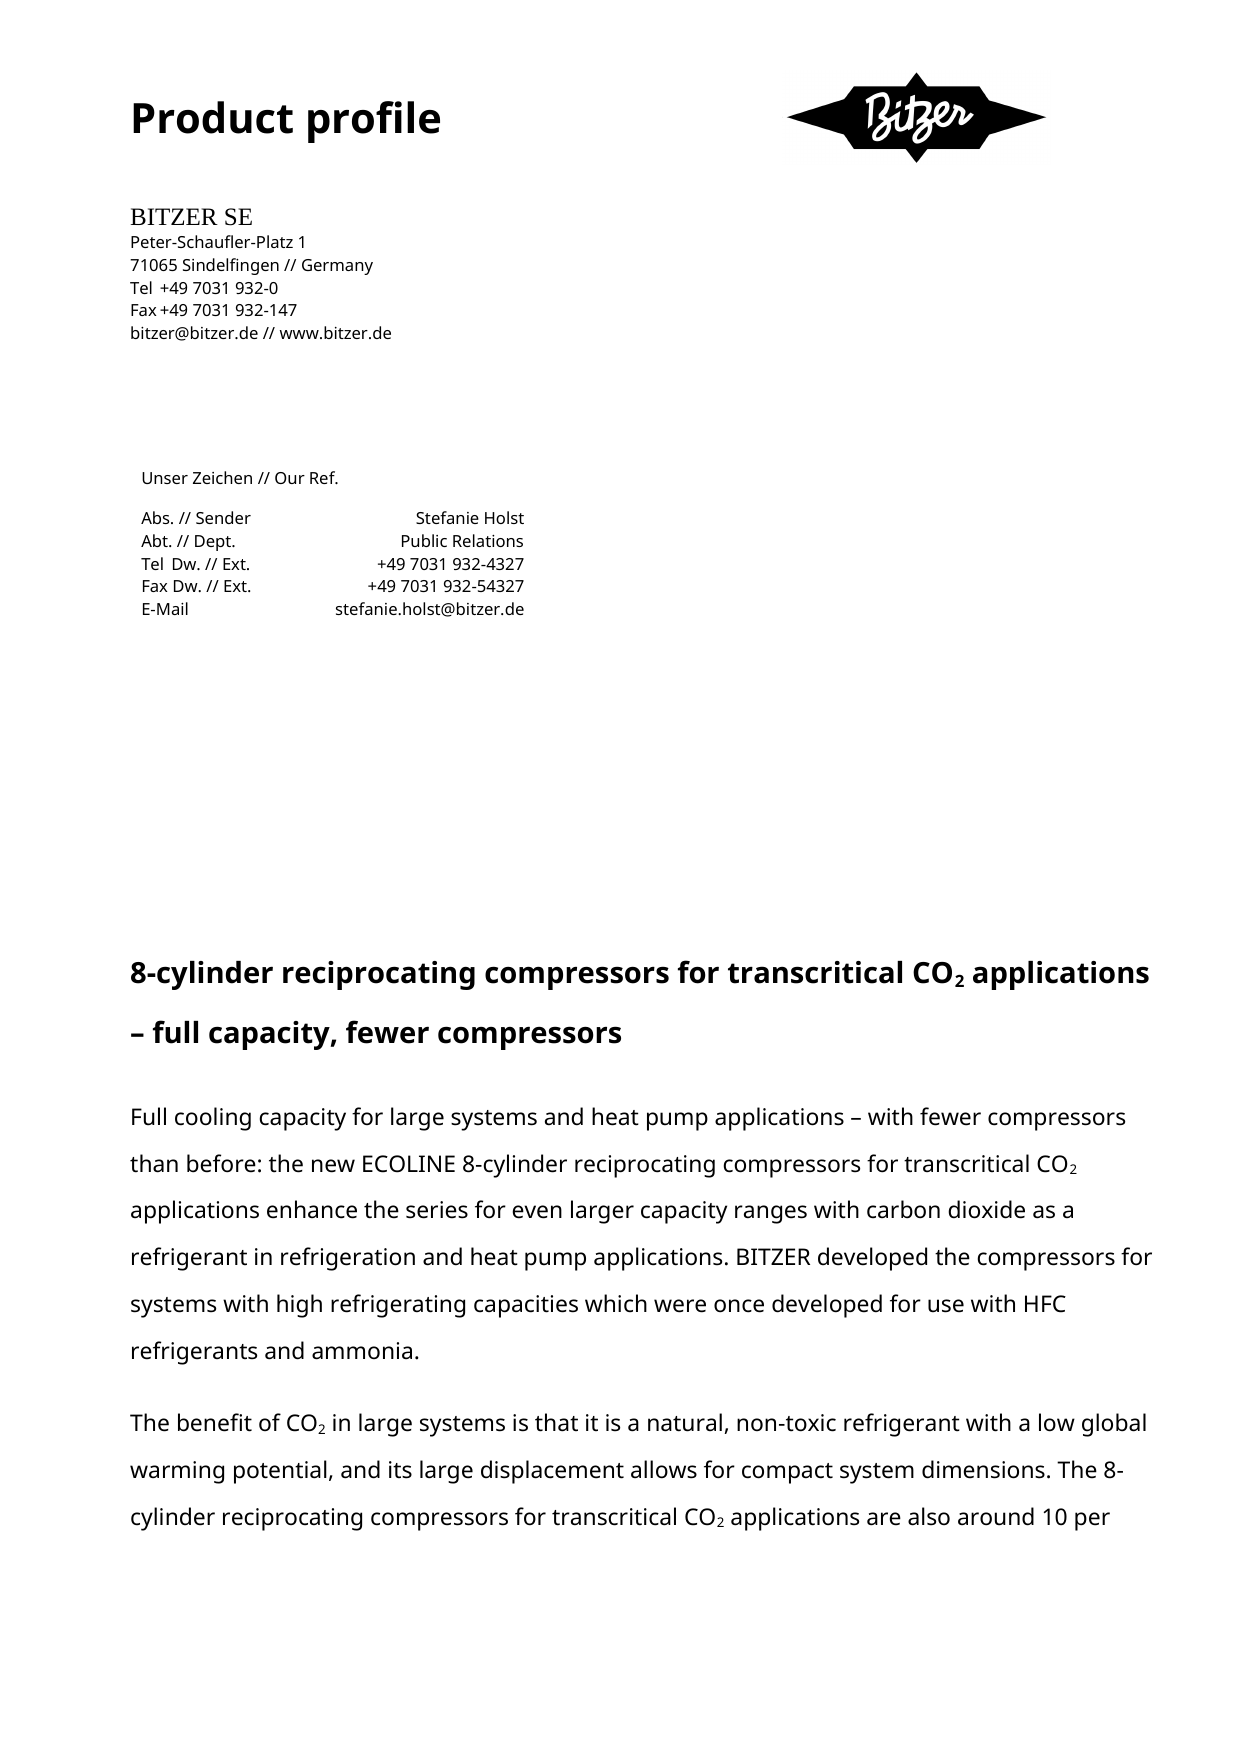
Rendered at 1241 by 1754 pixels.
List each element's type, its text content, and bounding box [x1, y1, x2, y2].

text Full cooling capacity for large systems and heat pump applications – with fewer compressors than before: the new ECOLINE 8-cylinder reciprocating compressors for transcritical CO2 applications enhance the series for even larger capacity ranges with carbon dioxide as a refrigerant in refrigeration and heat pump applications. BITZER developed the compressors for systems with high refrigerating capacities which were once developed for use with HFC refrigerants and ammonia. [130, 1101, 1158, 1366]
text 8-cylinder reciprocating compressors for transcritical CO2 applications – full capacity, fewer compressors [130, 953, 1158, 1052]
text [130, 1407, 1158, 1532]
